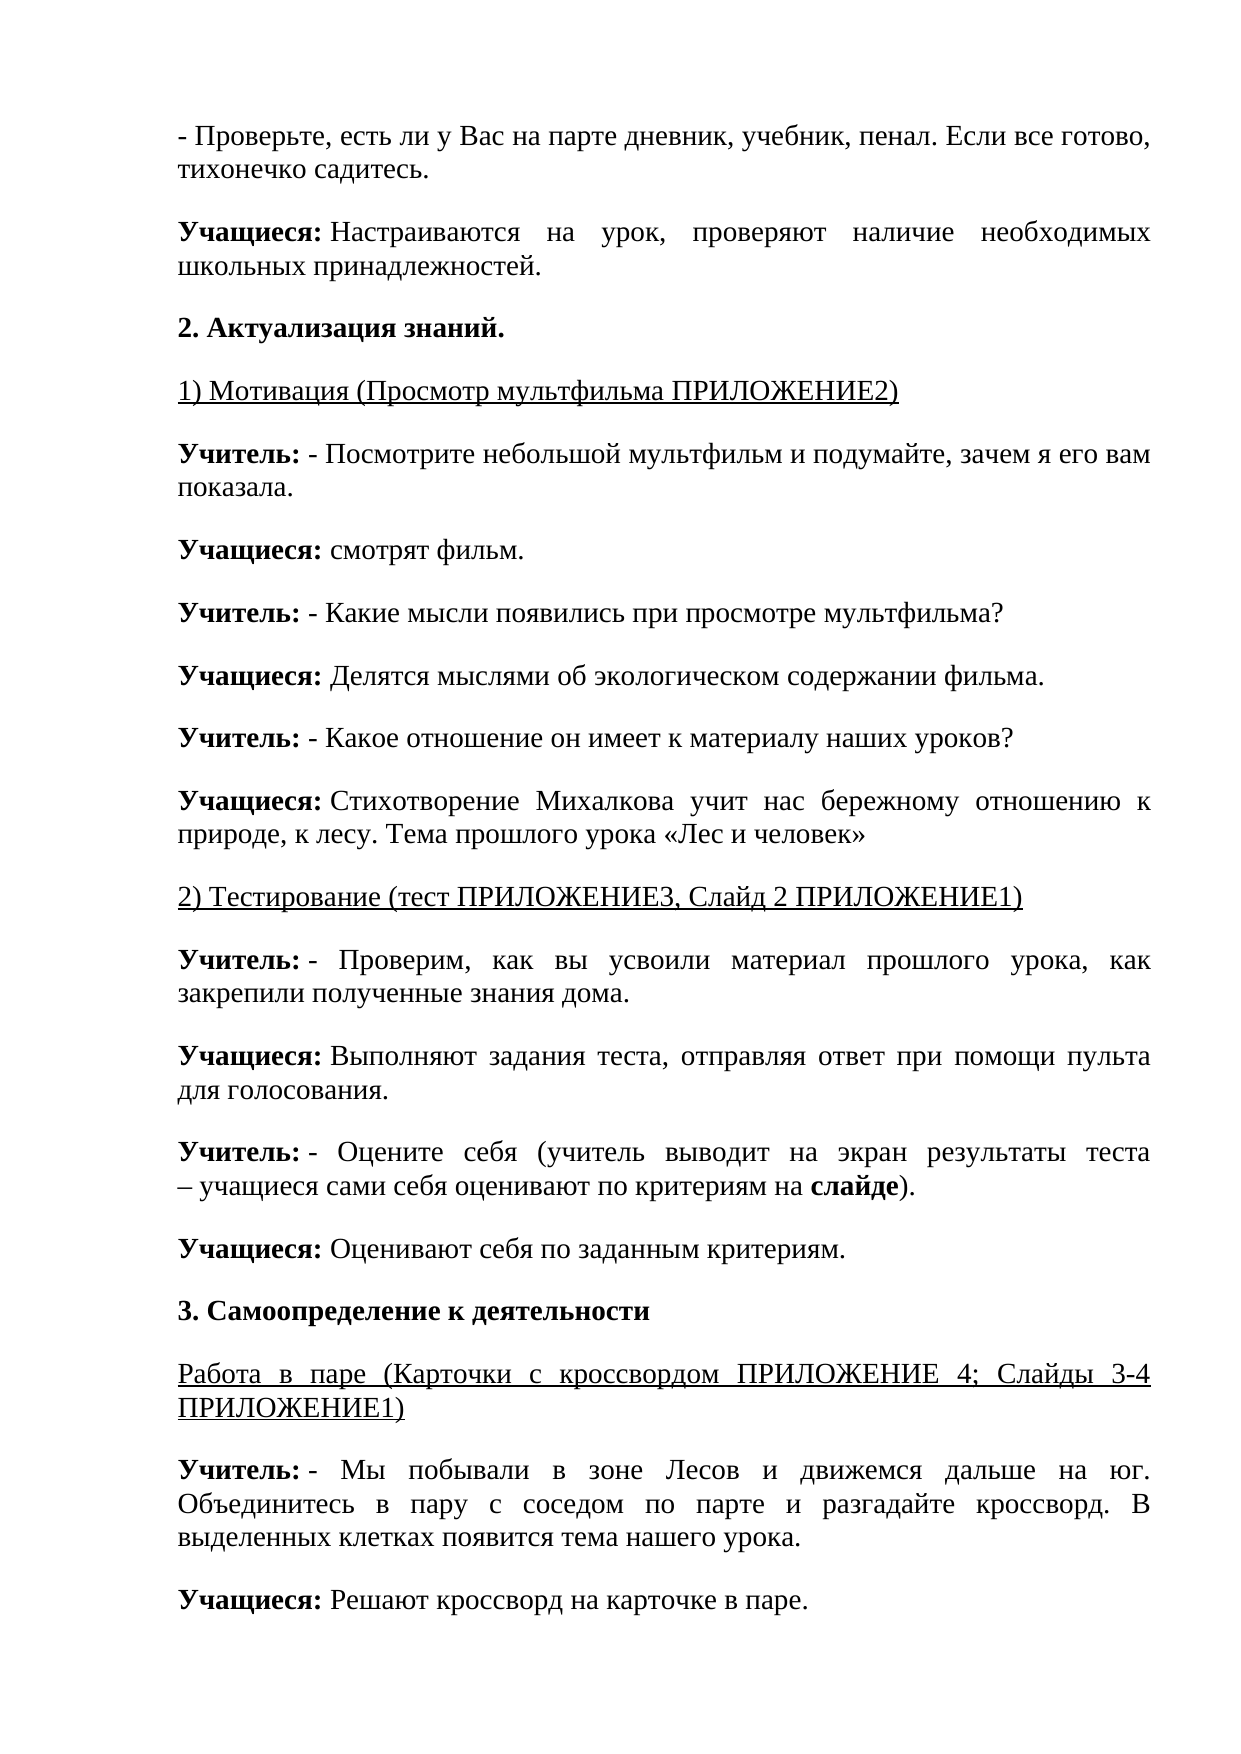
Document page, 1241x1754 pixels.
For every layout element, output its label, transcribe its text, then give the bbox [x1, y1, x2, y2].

text Учитель: - Мы побывали в зоне Лесов и движемся дальше на юг. Объединитесь в пару с соседом по парте и разгадайте кроссворд. В выделенных клетках появится тема нашего урока. [177, 1452, 1152, 1553]
text Учащиеся: смотрят фильм. [177, 532, 1152, 566]
text Работа в паре (Карточки с кроссвордом ПРИЛОЖЕНИЕ 4; Слайды 3-4 ПРИЛОЖЕНИЕ1) [177, 1356, 1152, 1423]
text Учитель: - Какое отношение он имеет к материалу наших уроков? [177, 720, 1152, 754]
text - Проверьте, есть ли у Вас на парте дневник, учебник, пенал. Если все готово, тихонечко садитесь. [177, 118, 1152, 185]
text Учащиеся: Выполняют задания теста, отправляя ответ при помощи пульта для голосования. [177, 1038, 1152, 1105]
text Учитель: - Какие мысли появились при просмотре мультфильма? [177, 595, 1152, 628]
text 2) Тестирование (тест ПРИЛОЖЕНИЕ3, Слайд 2 ПРИЛОЖЕНИЕ1) [177, 879, 1152, 913]
text Учащиеся: Настраиваются на урок, проверяют наличие необходимых школьных принадлежностей. [177, 214, 1152, 281]
text Учитель: - Оцените себя (учитель выводит на экран результаты теста – учащиеся сами себя оценивают по критериям на слайде). [177, 1134, 1152, 1202]
text 1) Мотивация (Просмотр мультфильма ПРИЛОЖЕНИЕ2) [177, 373, 1152, 407]
text 3. Самоопределение к деятельности [177, 1293, 1152, 1327]
text Учащиеся: Стихотворение Михалкова учит нас бережному отношению к природе, к лесу. Тема прошлого урока «Лес и человек» [177, 783, 1152, 850]
text Учащиеся: Делятся мыслями об экологическом содержании фильма. [177, 658, 1152, 691]
text Учащиеся: Оценивают себя по заданным критериям. [177, 1231, 1152, 1264]
text Учащиеся: Решают кроссворд на карточке в паре. [177, 1582, 1152, 1616]
text 2. Актуализация знаний. [177, 311, 1152, 344]
text Учитель: - Проверим, как вы усвоили материал прошлого урока, как закрепили полученные знания дома. [177, 942, 1152, 1009]
text Учитель: - Посмотрите небольшой мультфильм и подумайте, зачем я его вам показала. [177, 436, 1152, 503]
